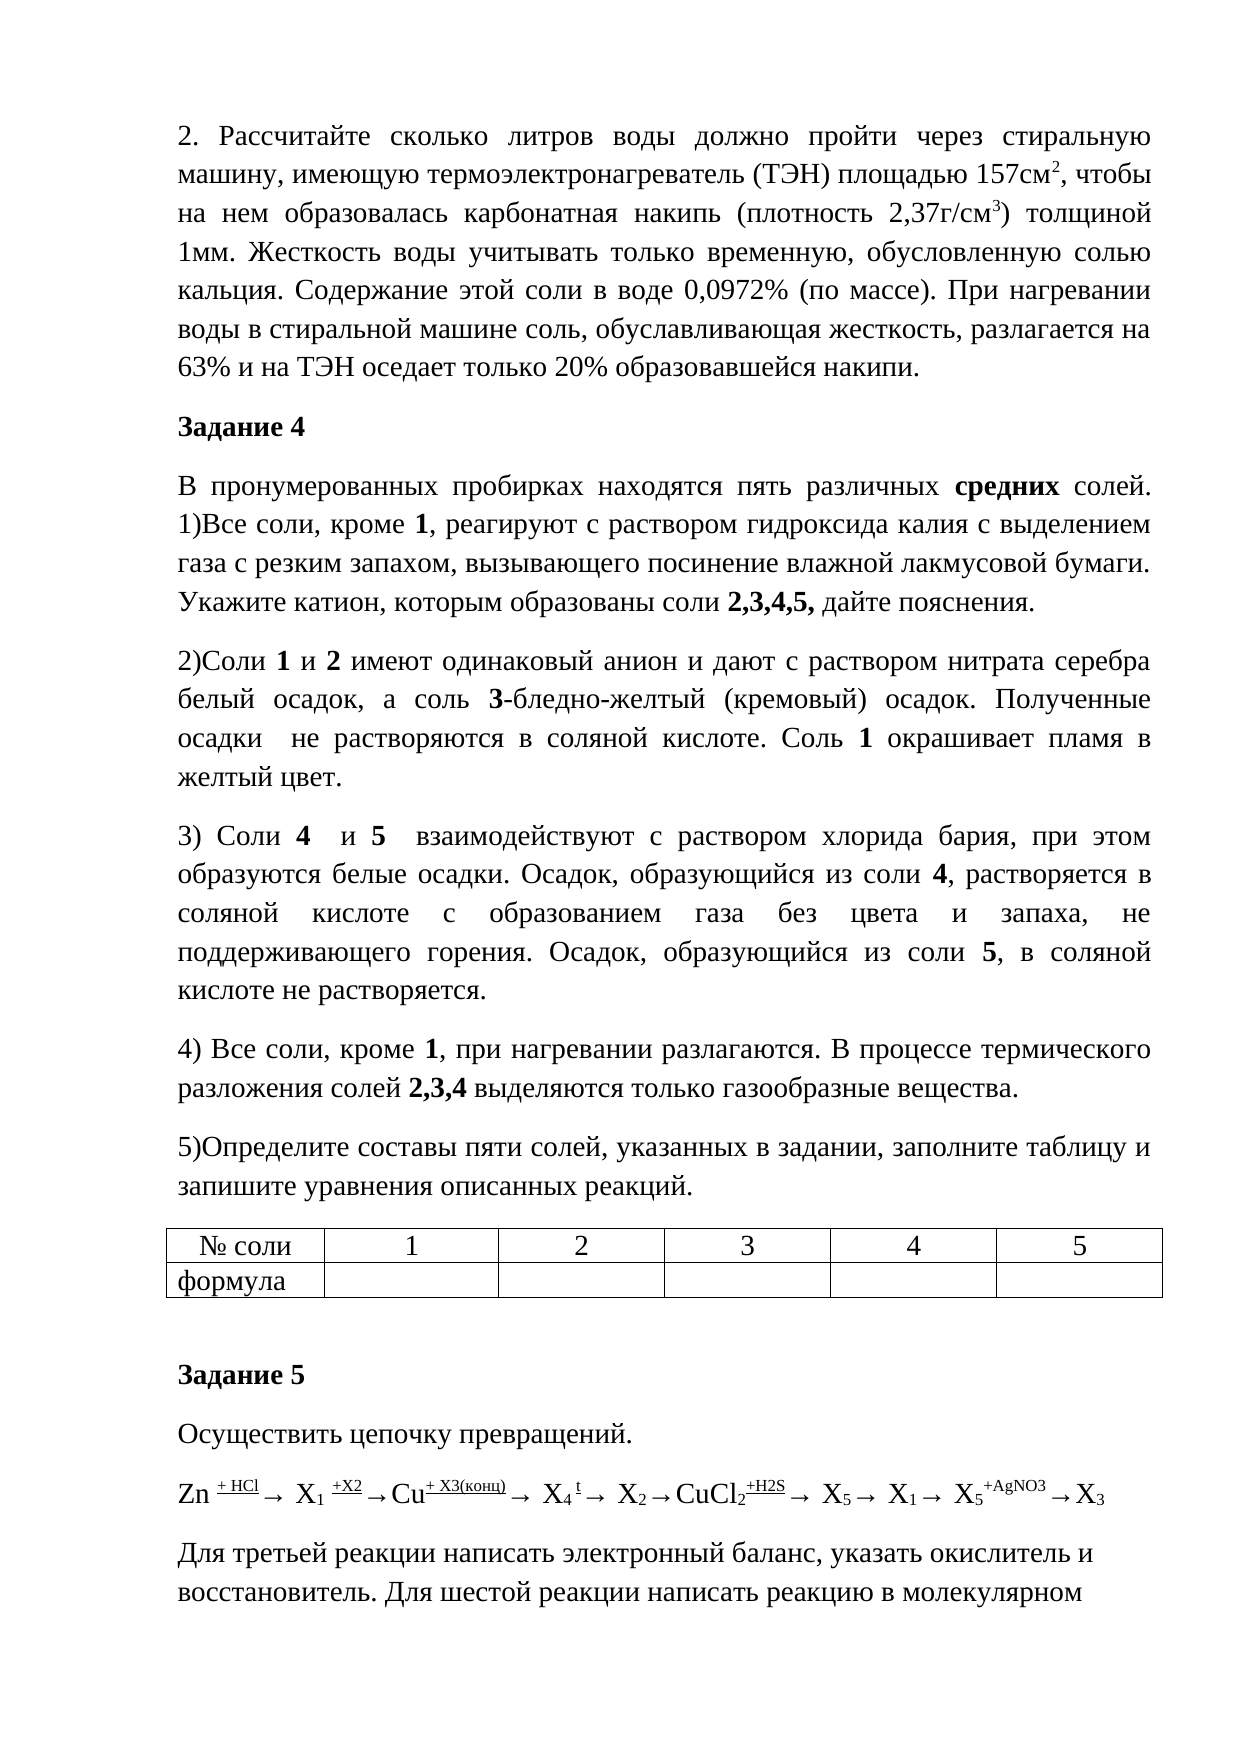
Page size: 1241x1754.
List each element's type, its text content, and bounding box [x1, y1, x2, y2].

text Zn + HCl→ X1 +X2→Cu+ X3(конц)→ X4 t→ X2→CuCl2+H2S→ X5→ X1→ X5+AgNO3→X3 [177, 1476, 1152, 1509]
table_header № соли [167, 1229, 324, 1262]
table_header 3 [665, 1229, 830, 1262]
table_cell [831, 1263, 996, 1297]
text В пронумерованных пробирках находятся пять различных средних солей. 1)Все соли, кроме 1, реагируют с раствором гидроксида калия с выделением газа с резким запахом, вызывающего посинение влажной лакмусовой бумаги. Укажите катион, которым образованы соли 2,3,4,5, дайте пояснения. [177, 468, 1152, 617]
text 2. Рассчитайте сколько литров воды должно пройти через стиральную машину, имеющую термоэлектронагреватель (ТЭН) площадью 157см2, чтобы на нем образовалась карбонатная накипь (плотность 2,37г/см3) толщиной 1мм. Жесткость воды учитывать только временную, обусловленную солью кальция. Содержание этой соли в воде 0,0972% (по массе). При нагревании воды в стиральной машине соль, обуславливающая жесткость, разлагается на 63% и на ТЭН оседает только 20% образовавшейся накипи. [177, 118, 1152, 383]
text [177, 1535, 1152, 1607]
text Задание 5 [177, 1357, 1152, 1391]
table_header 5 [997, 1229, 1162, 1262]
text Осуществить цепочку превращений. [177, 1416, 1152, 1450]
text 4) Все соли, кроме 1, при нагревании разлагаются. В процессе термического разложения солей 2,3,4 выделяются только газообразные вещества. [177, 1032, 1152, 1104]
table_cell [499, 1263, 664, 1297]
table_header 1 [325, 1229, 498, 1262]
table_header 4 [831, 1229, 996, 1262]
text Задание 4 [177, 409, 1152, 442]
table_cell [997, 1263, 1162, 1297]
text 5)Определите составы пяти солей, указанных в задании, заполните таблицу и запишите уравнения описанных реакций. [177, 1129, 1152, 1202]
table_cell [665, 1263, 830, 1297]
table_header 2 [499, 1229, 664, 1262]
text 2)Соли 1 и 2 имеют одинаковый анион и дают с раствором нитрата серебра белый осадок, а соль 3-бледно-желтый (кремовый) осадок. Полученные осадки не растворяются в соляной кислоте. Соль 1 окрашивает пламя в желтый цвет. [177, 643, 1152, 792]
text 3) Соли 4 и 5 взаимодействуют с раствором хлорида бария, при этом образуются белые осадки. Осадок, образующийся из соли 4, растворяется в соляной кислоте с образованием газа без цвета и запаха, не поддерживающего горения. Осадок, образующийся из соли 5, в соляной кислоте не растворяется. [177, 818, 1152, 1006]
table_cell [325, 1263, 498, 1297]
table_cell формула [167, 1263, 324, 1297]
